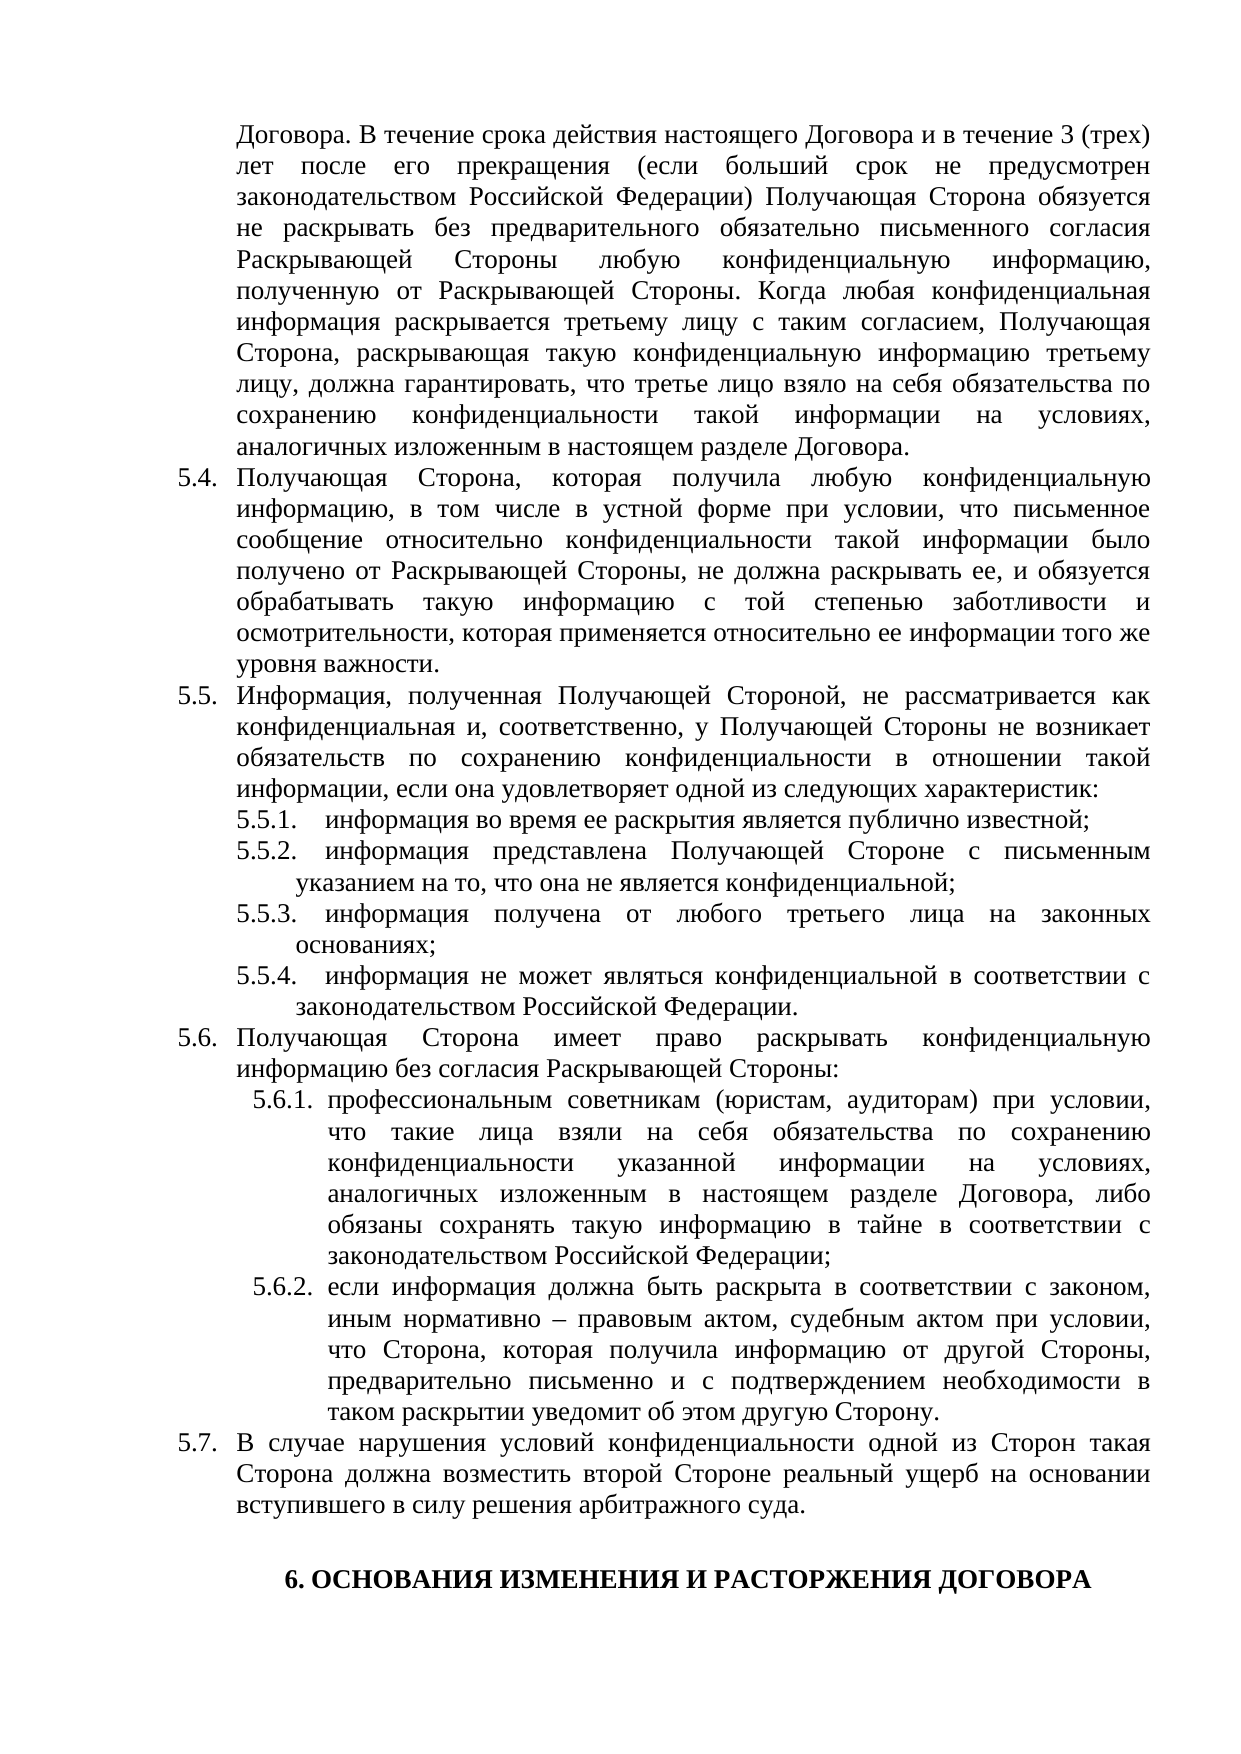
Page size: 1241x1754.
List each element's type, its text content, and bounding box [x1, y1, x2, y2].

list Получающая Сторона имеет право раскрывать конфиденциальную информацию без согласия Раскрывающей Стороны: [177, 1021, 1152, 1084]
list Получающая Сторона, которая получила любую конфиденциальную информацию, в том числе в устной форме при условии, что письменное сообщение относительно конфиденциальности такой информации было получено от Раскрывающей Стороны, не должна раскрывать ее, и обязуется обрабатывать такую информацию с той степенью заботливости и осмотрительности, которая применяется относительно ее информации того же уровня важности. [177, 461, 1152, 679]
text 6. ОСНОВАНИЯ ИЗМЕНЕНИЯ И РАСТОРЖЕНИЯ ДОГОВОРА [224, 1563, 1152, 1594]
list Информация, полученная Получающей Стороной, не рассматривается как конфиденциальная и, соответственно, у Получающей Стороны не возникает обязательств по сохранению конфиденциальности в отношении такой информации, если она удовлетворяет одной из следующих характеристик: [177, 679, 1152, 803]
list информация получена от любого третьего лица на законных основаниях; [236, 897, 1152, 959]
list информация представлена Получающей Стороне с письменным указанием на то, что она не является конфиденциальной; [236, 834, 1152, 897]
list В случае нарушения условий конфиденциальности одной из Сторон такая Сторона должна возместить второй Стороне реальный ущерб на основании вступившего в силу решения арбитражного суда. [177, 1426, 1152, 1520]
list профессиональным советникам (юристам, аудиторам) при условии, что такие лица взяли на себя обязательства по сохранению конфиденциальности указанной информации на условиях, аналогичных изложенным в настоящем разделе Договора, либо обязаны сохранять такую информацию в тайне в соответствии с законодательством Российской Федерации; [252, 1084, 1152, 1271]
list информация во время ее раскрытия является публично известной; [236, 803, 1152, 834]
list информация не может являться конфиденциальной в соответствии с законодательством Российской Федерации. [236, 959, 1152, 1021]
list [177, 118, 1152, 461]
list если информация должна быть раскрыта в соответствии с законом, иным нормативно – правовым актом, судебным актом при условии, что Сторона, которая получила информацию от другой Стороны, предварительно письменно и с подтверждением необходимости в таком раскрытии уведомит об этом другую Сторону. [252, 1271, 1152, 1426]
